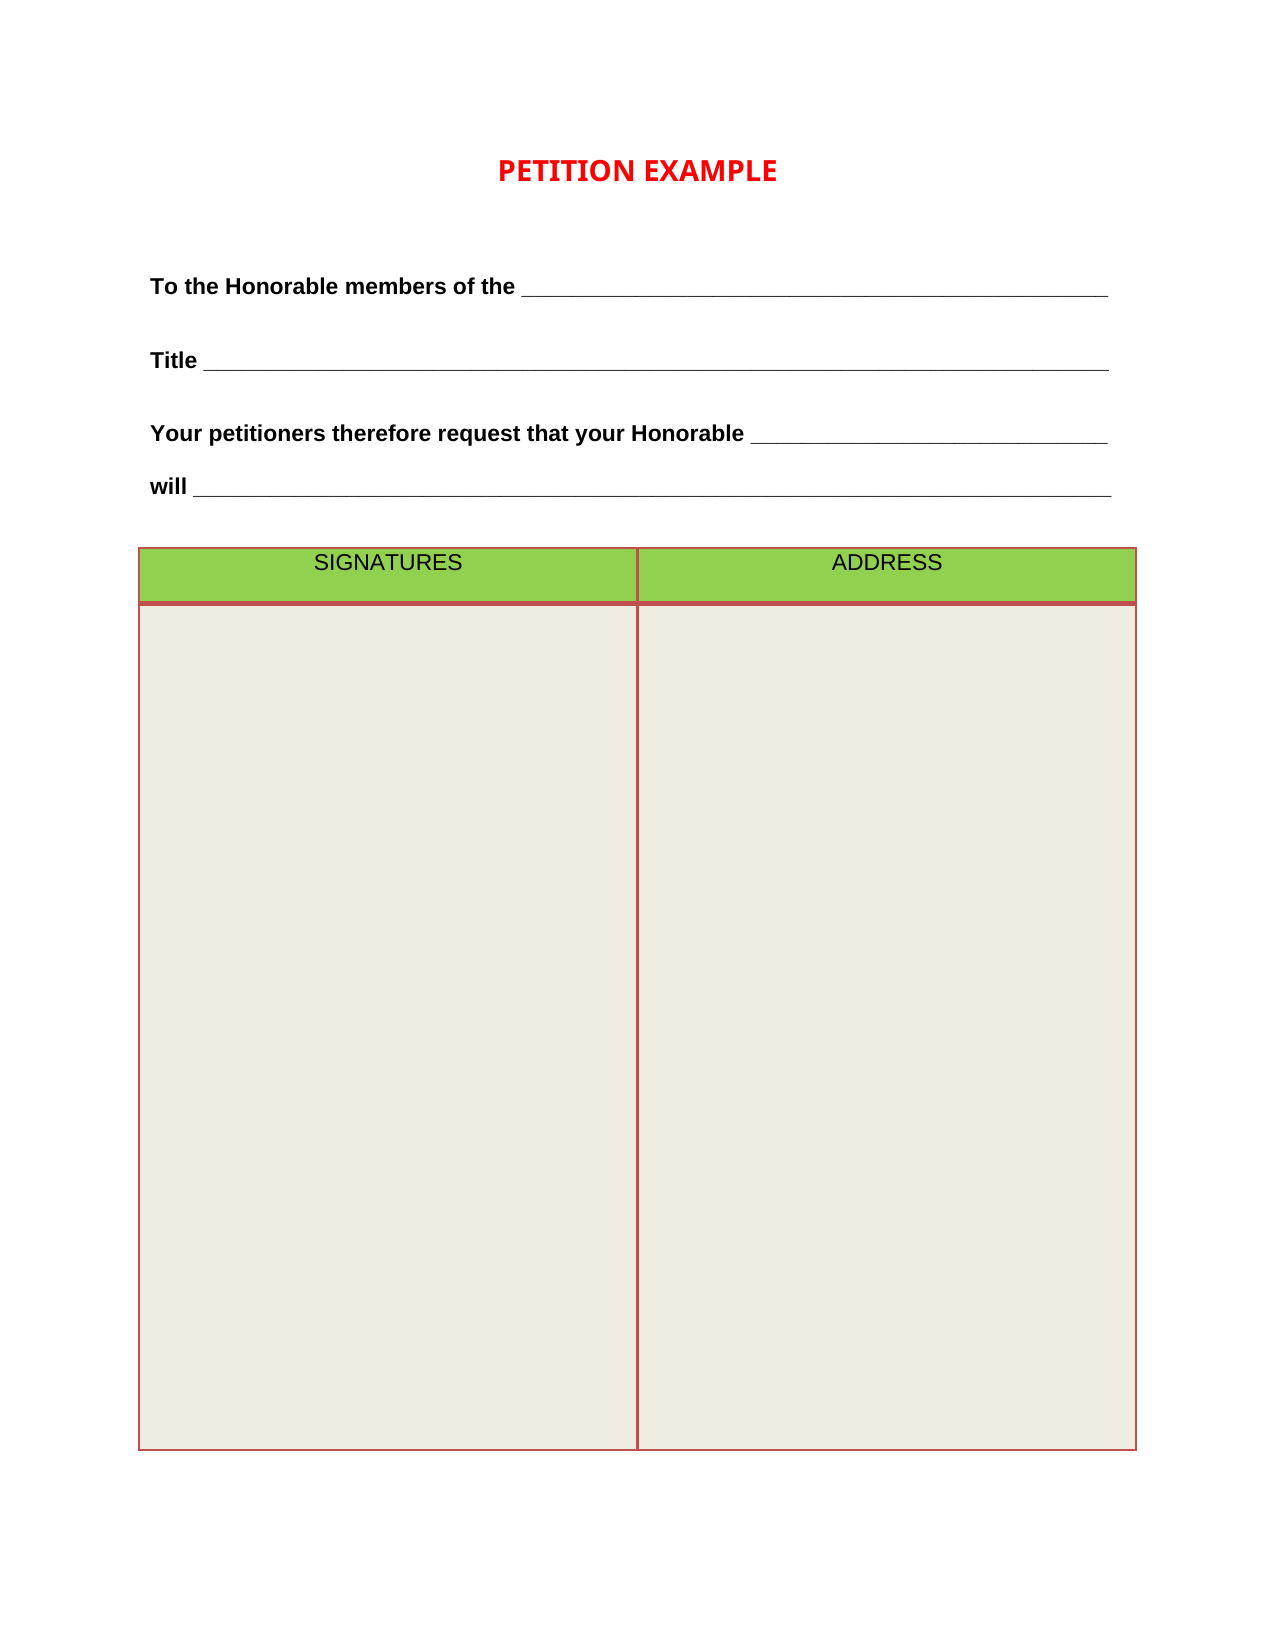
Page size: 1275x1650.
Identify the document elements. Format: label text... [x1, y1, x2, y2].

table_cell [639, 606, 1135, 1449]
text To the Honorable members of the ______________________________________________ [150, 273, 1125, 299]
table_header ADDRESS [639, 549, 1135, 601]
text Title _______________________________________________________________________ [150, 347, 1125, 373]
text PETITION EXAMPLE [150, 150, 1125, 190]
table_cell [140, 606, 636, 1449]
table_header SIGNATURES [140, 549, 636, 601]
text Your petitioners therefore request that your Honorable ____________________________ will ________________________________________________________________________ [150, 420, 1125, 499]
